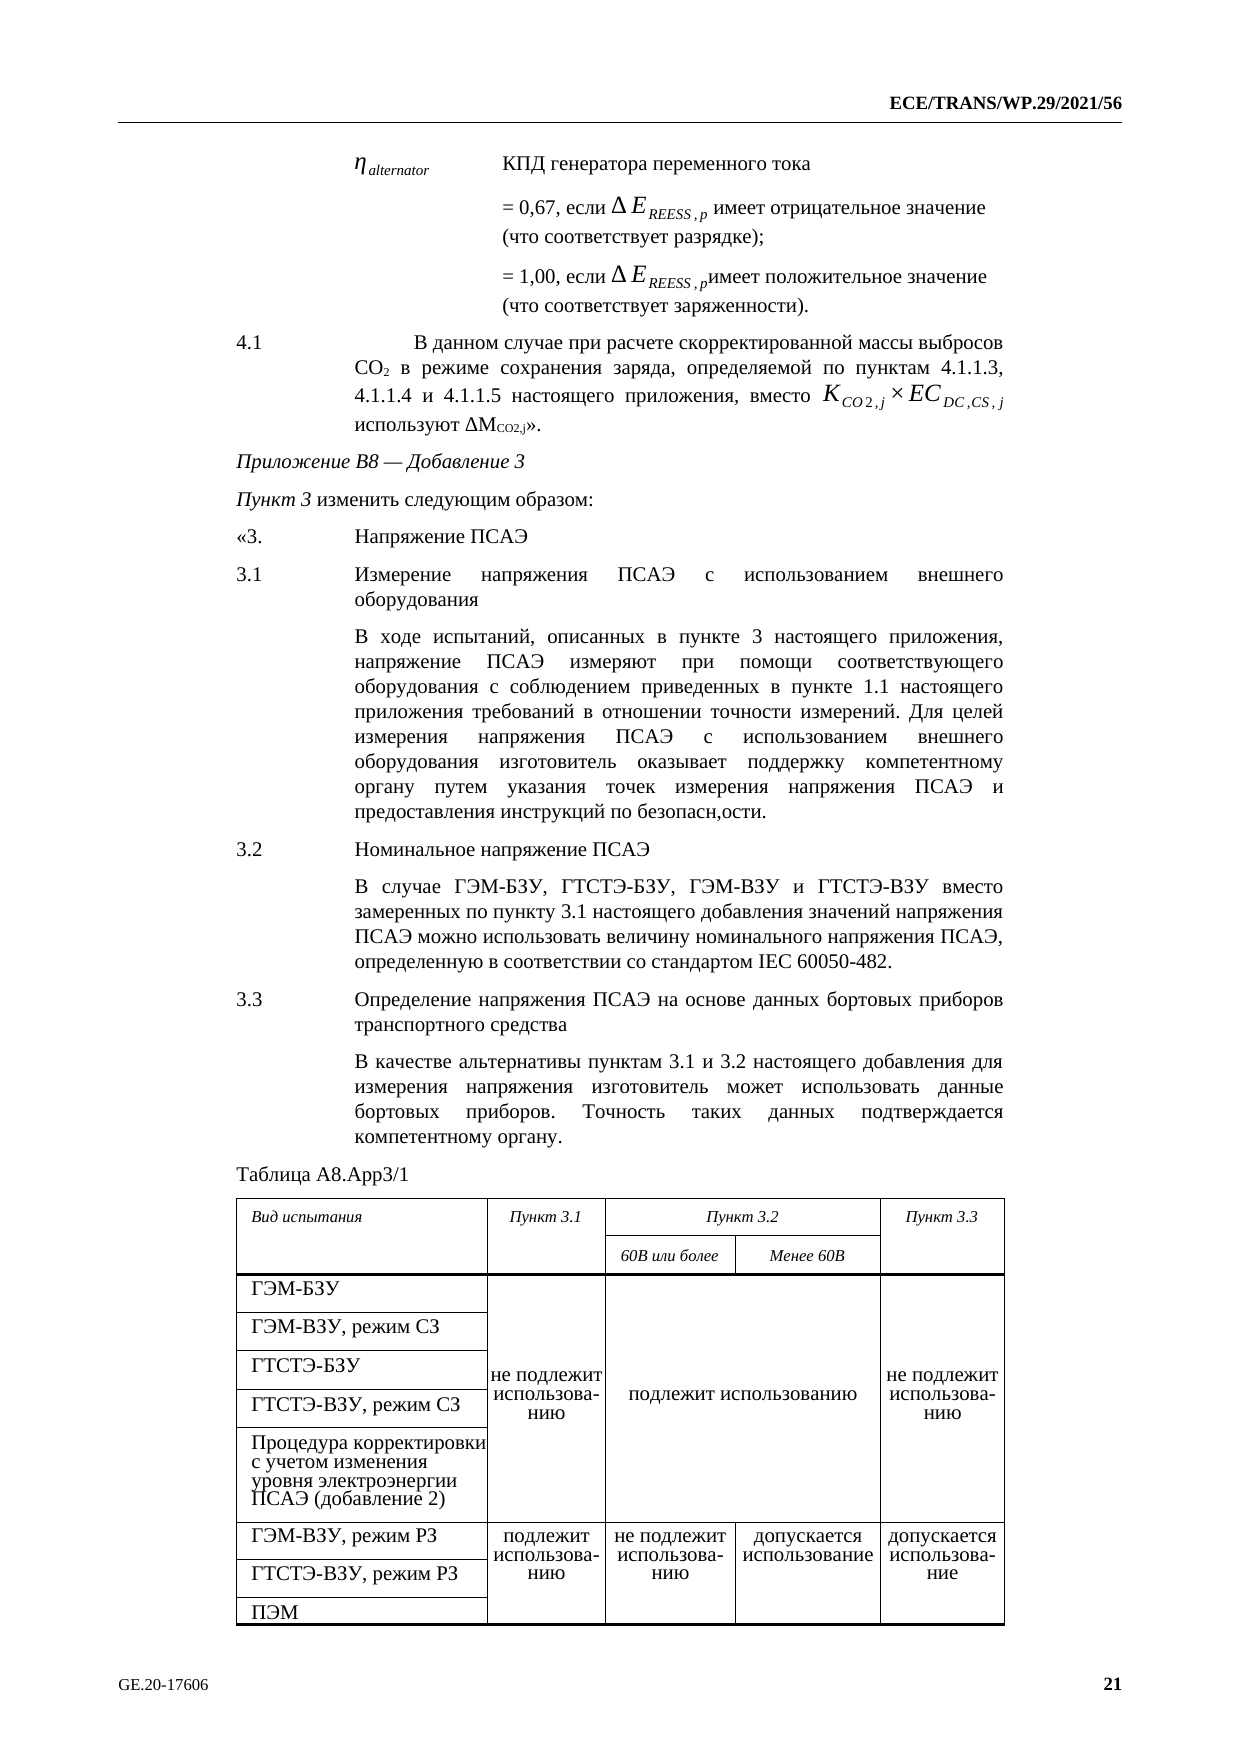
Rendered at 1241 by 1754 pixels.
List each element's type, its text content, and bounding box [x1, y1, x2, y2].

text 3.1 Измерение напряжения ПСАЭ с использованием внешнего оборудования [236, 561, 1004, 611]
text = 0,67, если имеет отрицательное значение (что соответствует разрядке); [502, 192, 1004, 248]
table_cell ГТСТЭ-ВЗУ, режим СЗ [237, 1390, 487, 1427]
text Приложение B8 — Добавление 3 [236, 448, 1004, 473]
table_cell ГЭМ-БЗУ [237, 1276, 487, 1312]
table_cell ПЭМ [237, 1598, 487, 1623]
table_cell не подлежит использова-нию [606, 1523, 735, 1623]
text В качестве альтернативы пунктам 3.1 и 3.2 настоящего добавления для измерения напряжения изготовитель может использовать данные бортовых приборов. Точность таких данных подтверждается компетентному органу. [354, 1048, 1004, 1148]
text 3.3 Определение напряжения ПСАЭ на основе данных бортовых приборов транспортного средства [236, 986, 1004, 1036]
table_cell подлежит использова-нию [488, 1523, 605, 1623]
table_cell Менее 60В [736, 1236, 880, 1273]
table_header Вид испытания [237, 1199, 487, 1273]
text В ходе испытаний, описанных в пункте 3 настоящего приложения, напряжение ПСАЭ измеряют при помощи соответствующего оборудования с соблюдением приведенных в пункте 1.1 настоящего приложения требований в отношении точности измерений. Для целей измерения напряжения ПСАЭ с использованием внешнего оборудования изготовитель оказывает поддержку компетентному органу путем указания точек измерения напряжения ПСАЭ и предоставления инструкций по безопасн,ости. [354, 623, 1004, 823]
table_cell подлежит использованию [606, 1276, 880, 1522]
table_cell Процедура корректировки с учетом изменения уровня электроэнергии ПСАЭ (добавление 2) [237, 1428, 487, 1522]
text КПД генератора переменного тока [354, 148, 1004, 179]
table_header Пункт 3.2 [606, 1199, 880, 1234]
table_cell 60В или более [606, 1236, 735, 1273]
text «3. Напряжение ПСАЭ [236, 523, 1004, 548]
text В случае ГЭМ-БЗУ, ГТСТЭ-БЗУ, ГЭМ-ВЗУ и ГТСТЭ-ВЗУ вместо замеренных по пункту 3.1 настоящего добавления значений напряжения ПСАЭ можно использовать величину номинального напряжения ПСАЭ, определенную в соответствии со стандартом IEC 60050-482. [354, 873, 1004, 973]
table_cell ГТСТЭ-ВЗУ, режим РЗ [237, 1560, 487, 1597]
table_header Пункт 3.3 [881, 1199, 1004, 1273]
text Пункт 3 изменить следующим образом: [236, 486, 1004, 511]
table_cell ГЭМ-ВЗУ, режим СЗ [237, 1313, 487, 1350]
table_cell ГЭМ-ВЗУ, режим РЗ [237, 1523, 487, 1558]
table_cell ГТСТЭ-БЗУ [237, 1351, 487, 1389]
table_cell допускается использова-ние [881, 1523, 1004, 1623]
text = 1,00, если имеет положительное значение (что соответствует заряженности). [502, 260, 1004, 317]
table_cell не подлежит использова-нию [881, 1276, 1004, 1522]
text 3.2 Номинальное напряжение ПСАЭ [236, 836, 1004, 861]
table_header Пункт 3.1 [488, 1199, 605, 1273]
text Таблица A8.App3/1 [236, 1161, 1122, 1186]
text 4.1 В данном случае при расчете скорректированной массы выбросов CO2 в режиме сохранения заряда, определяемой по пунктам 4.1.1.3, 4.1.1.4 и 4.1.1.5 настоящего приложения, вместо используют ΔMCO2,j». [236, 329, 1004, 436]
table_cell допускается использование [736, 1523, 880, 1623]
table_cell не подлежит использова-нию [488, 1276, 605, 1522]
